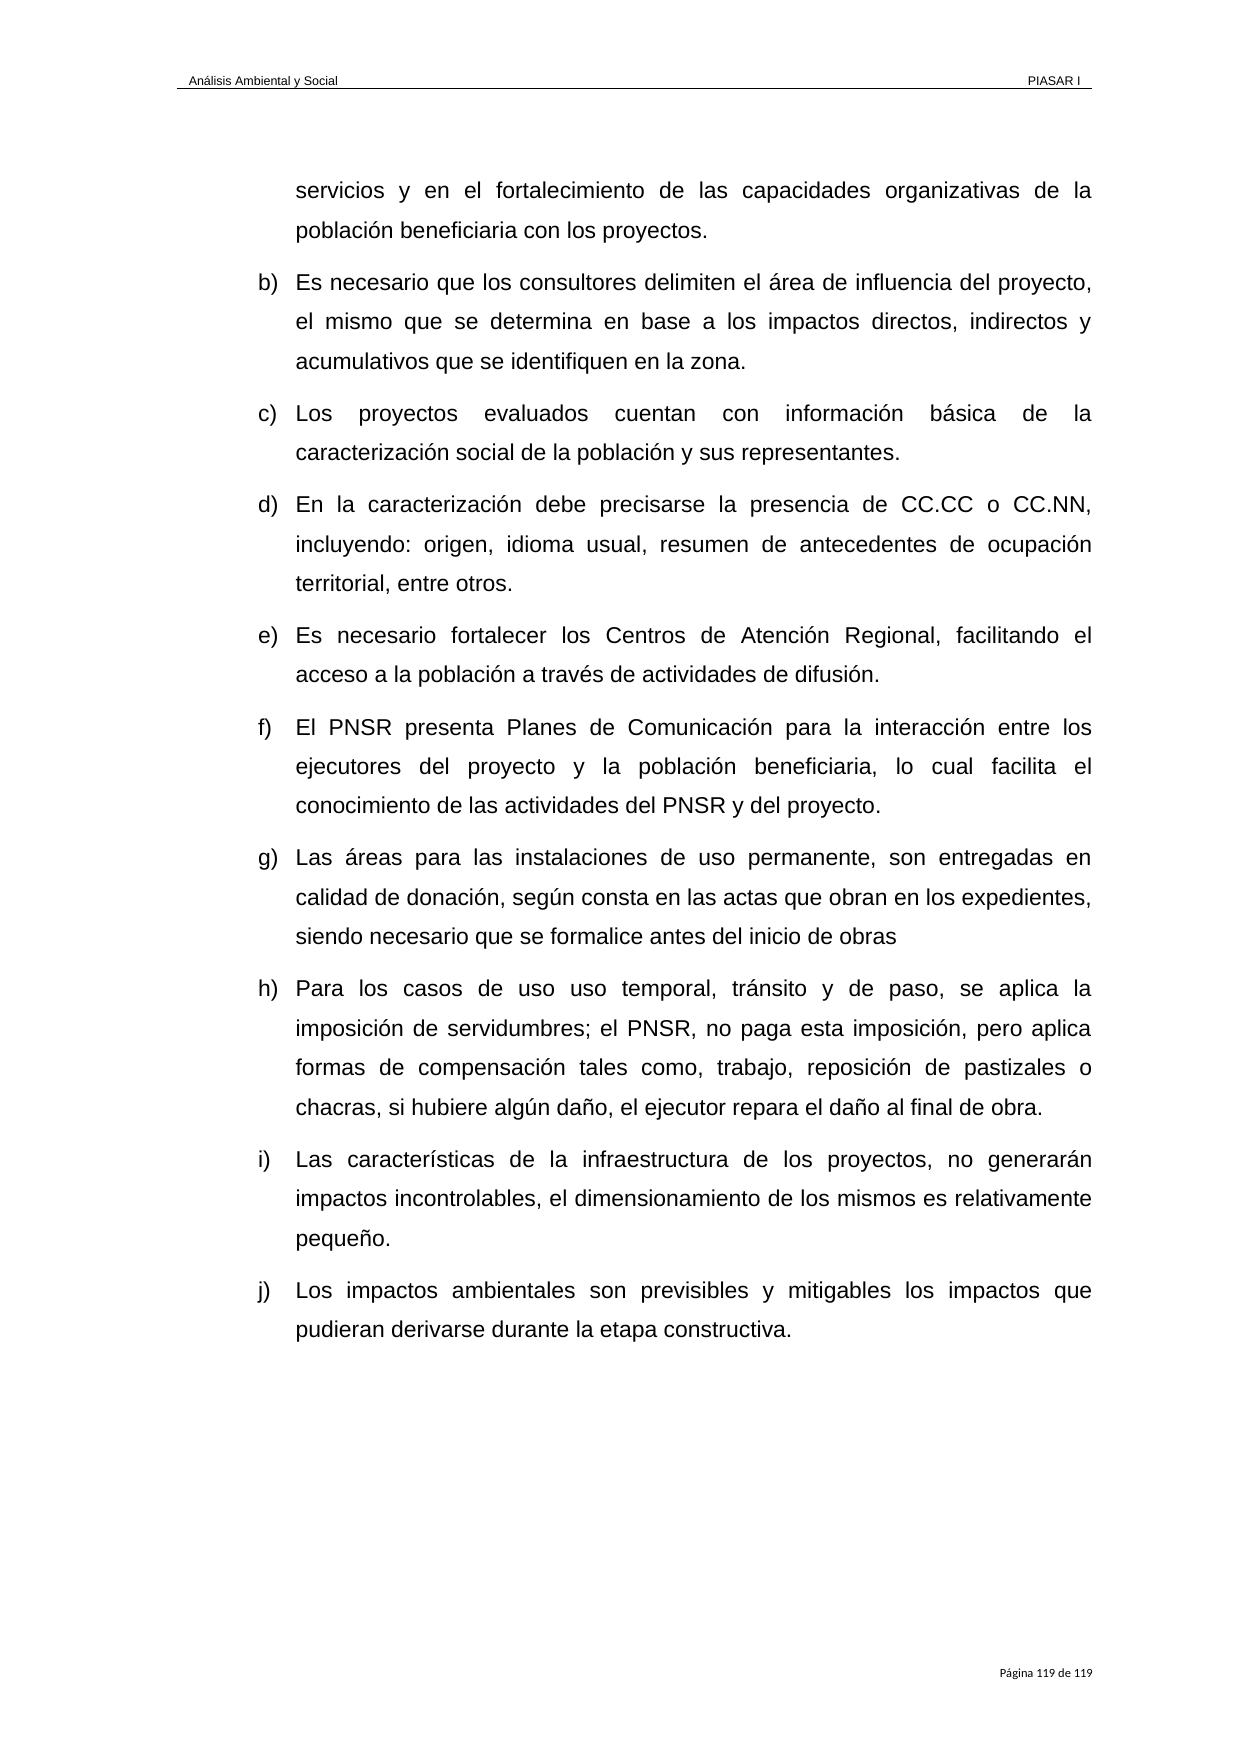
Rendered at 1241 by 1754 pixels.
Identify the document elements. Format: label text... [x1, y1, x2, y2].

list Las características de la infraestructura de los proyectos, no generarán impactos incontrolables, el dimensionamiento de los mismos es relativamente pequeño. [258, 1146, 1092, 1251]
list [258, 177, 1092, 243]
list Los proyectos evaluados cuentan con información básica de la caracterización social de la población y sus representantes. [258, 399, 1092, 465]
list Es necesario que los consultores delimiten el área de influencia del proyecto, el mismo que se determina en base a los impactos directos, indirectos y acumulativos que se identifiquen en la zona. [258, 269, 1092, 374]
list Los impactos ambientales son previsibles y mitigables los impactos que pudieran derivarse durante la etapa constructiva. [258, 1277, 1092, 1342]
list En la caracterización debe precisarse la presencia de CC.CC o CC.NN, incluyendo: origen, idioma usual, resumen de antecedentes de ocupación territorial, entre otros. [258, 491, 1092, 596]
list El PNSR presenta Planes de Comunicación para la interacción entre los ejecutores del proyecto y la población beneficiaria, lo cual facilita el conocimiento de las actividades del PNSR y del proyecto. [258, 713, 1092, 819]
list Las áreas para las instalaciones de uso permanente, son entregadas en calidad de donación, según consta en las actas que obran en los expedientes, siendo necesario que se formalice antes del inicio de obras [258, 844, 1092, 950]
list Para los casos de uso uso temporal, tránsito y de paso, se aplica la imposición de servidumbres; el PNSR, no paga esta imposición, pero aplica formas de compensación tales como, trabajo, reposición de pastizales o chacras, si hubiere algún daño, el ejecutor repara el daño al final de obra. [258, 975, 1092, 1120]
list Es necesario fortalecer los Centros de Atención Regional, facilitando el acceso a la población a través de actividades de difusión. [258, 622, 1092, 688]
